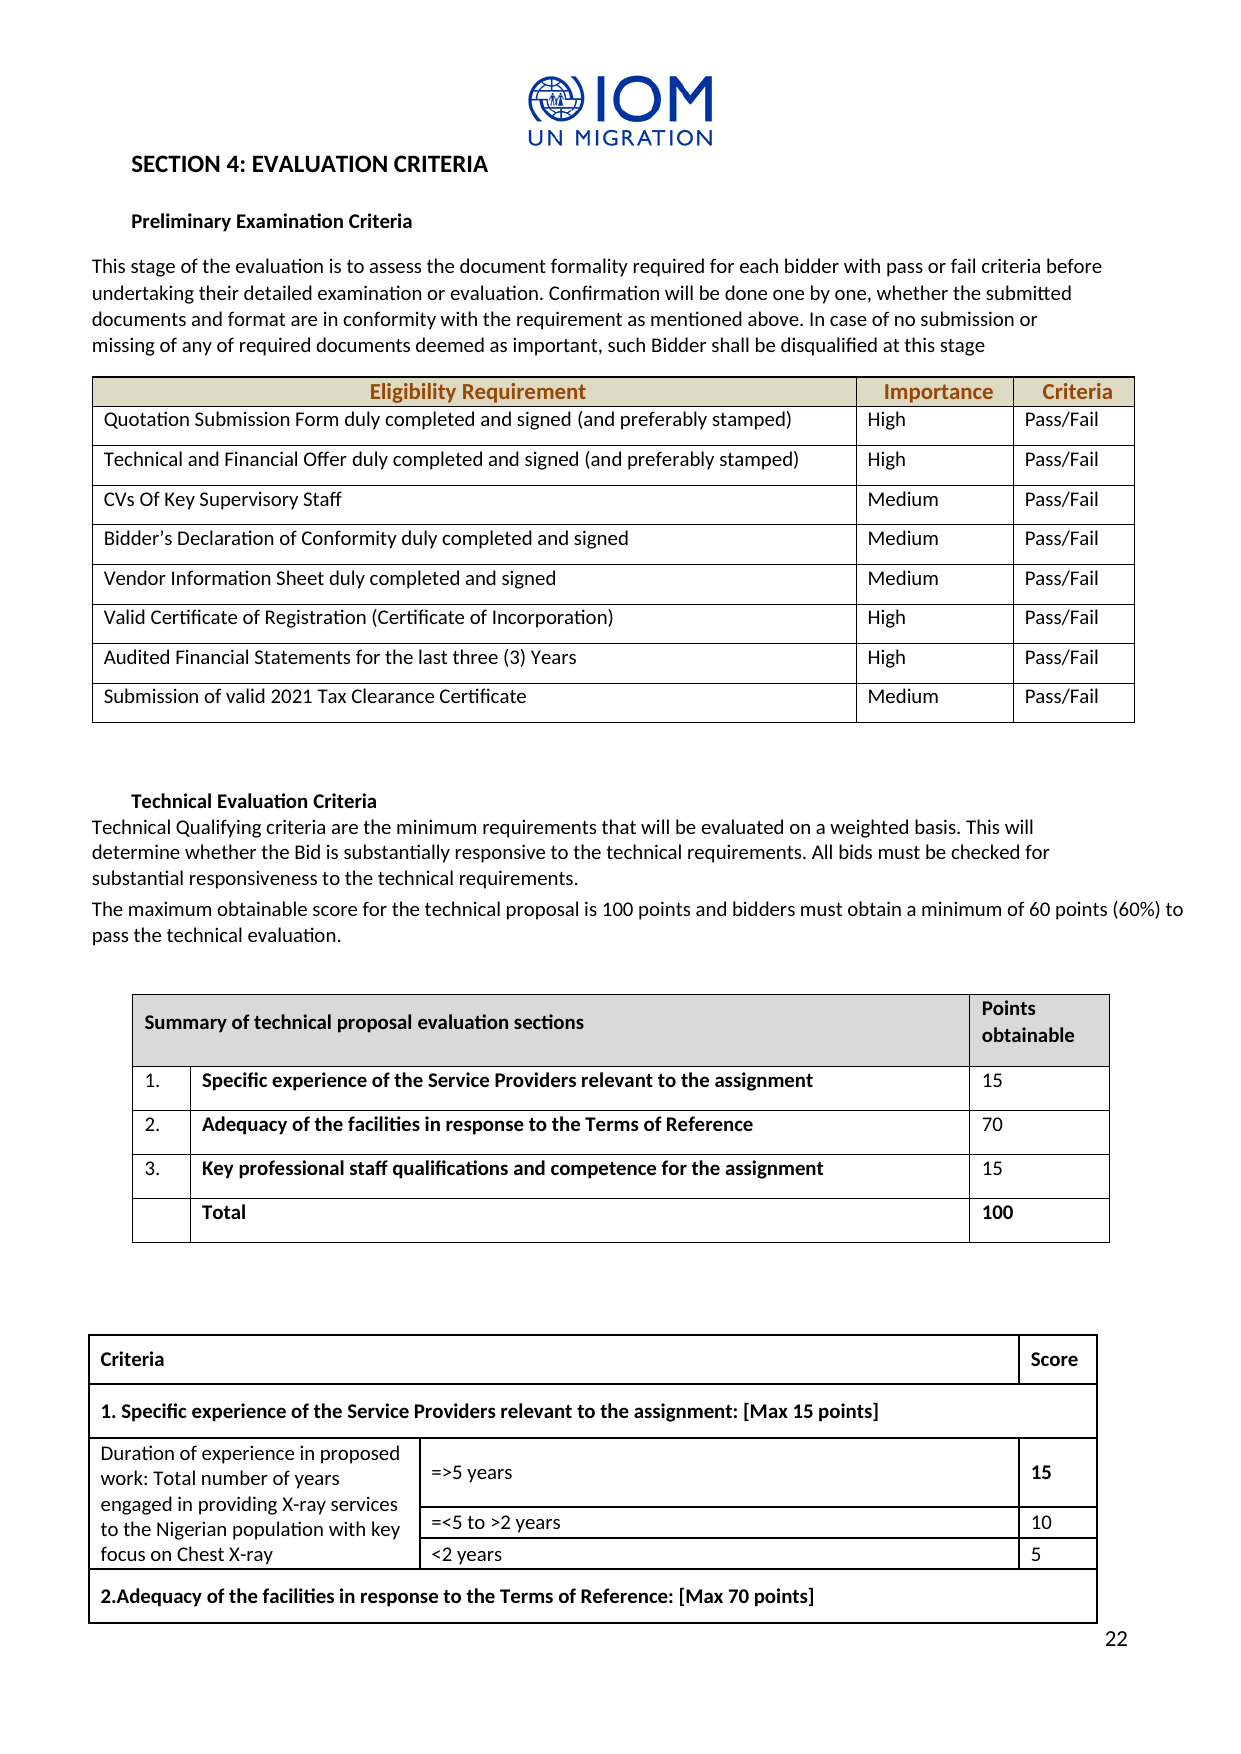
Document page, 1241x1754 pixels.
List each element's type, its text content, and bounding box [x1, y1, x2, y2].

table_cell CVs Of Key Supervisory Staff [93, 486, 856, 524]
table_cell Audited Financial Statements for the last three (3) Years [93, 644, 856, 683]
subtitle SECTION 4: EVALUATION CRITERIA [131, 149, 1219, 179]
text Technical Qualifying criteria are the minimum requirements that will be evaluated on a weighted basis. This will [92, 814, 1219, 839]
table_cell 3. [133, 1155, 190, 1198]
table_cell =>5 years [421, 1439, 1018, 1506]
table_cell 15 [970, 1155, 1109, 1198]
table_cell 1. [133, 1067, 190, 1110]
text documents and format are in conformity with the requirement as mentioned above. In case of no submission or [92, 306, 1219, 332]
table_cell Pass/Fail [1014, 644, 1134, 683]
subtitle The maximum obtainable score for the technical proposal is 100 points and bidders must obtain a minimum of 60 points (60%) to pass the technical evaluation. [92, 897, 1219, 947]
table_cell High [857, 605, 1013, 643]
subtitle Technical Evaluation Criteria [131, 789, 1219, 814]
table_cell 15 [1020, 1439, 1096, 1506]
table_cell 100 [970, 1199, 1109, 1242]
table_cell High [857, 446, 1013, 485]
table_cell Pass/Fail [1014, 605, 1134, 643]
table_cell Medium [857, 486, 1013, 524]
table_cell Valid Certificate of Registration (Certificate of Incorporation) [93, 605, 856, 643]
table_cell Medium [857, 684, 1013, 722]
table_cell Pass/Fail [1014, 525, 1134, 564]
text substantial responsiveness to the technical requirements. [92, 865, 1219, 890]
table_cell [133, 1199, 190, 1242]
table_cell 70 [970, 1111, 1109, 1154]
table_cell =<5 to >2 years [421, 1508, 1018, 1537]
table_cell Key professional staff qualifications and competence for the assignment [191, 1155, 969, 1198]
table_cell 10 [1020, 1508, 1096, 1537]
table_cell 2.Adequacy of the facilities in response to the Terms of Reference: [Max 70 points] [90, 1570, 1096, 1622]
table_cell 5 [1020, 1539, 1096, 1568]
table_cell Medium [857, 525, 1013, 564]
table_header Criteria [90, 1336, 1018, 1383]
table_cell Duration of experience in proposed work: Total number of years engaged in providing X-ray services to the Nigerian population with key focus on Chest X-ray [90, 1439, 419, 1568]
text undertaking their detailed examination or evaluation. Confirmation will be done one by one, whether the submitted [92, 280, 1219, 305]
table_cell 2. [133, 1111, 190, 1154]
table_cell Pass/Fail [1014, 407, 1134, 445]
table_cell Technical and Financial Offer duly completed and signed (and preferably stamped) [93, 446, 856, 485]
table_cell Medium [857, 565, 1013, 603]
table_cell High [857, 644, 1013, 683]
table_cell Total [191, 1199, 969, 1242]
table_cell Adequacy of the facilities in response to the Terms of Reference [191, 1111, 969, 1154]
table_header Eligibility Requirement [93, 378, 856, 406]
table_header Importance [857, 378, 1013, 406]
table_header Criteria [1014, 378, 1134, 406]
table_cell Pass/Fail [1014, 446, 1134, 485]
table_header Points obtainable [970, 995, 1109, 1066]
text determine whether the Bid is substantially responsive to the technical requirements. All bids must be checked for [92, 839, 1219, 865]
picture [524, 75, 716, 147]
table_cell 15 [970, 1067, 1109, 1110]
table_header Summary of technical proposal evaluation sections [133, 995, 969, 1066]
text This stage of the evaluation is to assess the document formality required for each bidder with pass or fail criteria before [92, 254, 1219, 279]
table_cell 1. Specific experience of the Service Providers relevant to the assignment: [Max 15 points] [90, 1385, 1096, 1437]
table_cell Vendor Information Sheet duly completed and signed [93, 565, 856, 603]
table_cell High [857, 407, 1013, 445]
table_header Score [1020, 1336, 1096, 1383]
table_cell Quotation Submission Form duly completed and signed (and preferably stamped) [93, 407, 856, 445]
table_cell <2 years [421, 1539, 1018, 1568]
text missing of any of required documents deemed as important, such Bidder shall be disqualified at this stage [92, 332, 1219, 358]
table_cell Pass/Fail [1014, 565, 1134, 603]
table_cell Bidder’s Declaration of Conformity duly completed and signed [93, 525, 856, 564]
table_cell Pass/Fail [1014, 486, 1134, 524]
table_cell Specific experience of the Service Providers relevant to the assignment [191, 1067, 969, 1110]
text Preliminary Examination Criteria [131, 209, 1219, 234]
table_cell Pass/Fail [1014, 684, 1134, 722]
table_cell Submission of valid 2021 Tax Clearance Certificate [93, 684, 856, 722]
